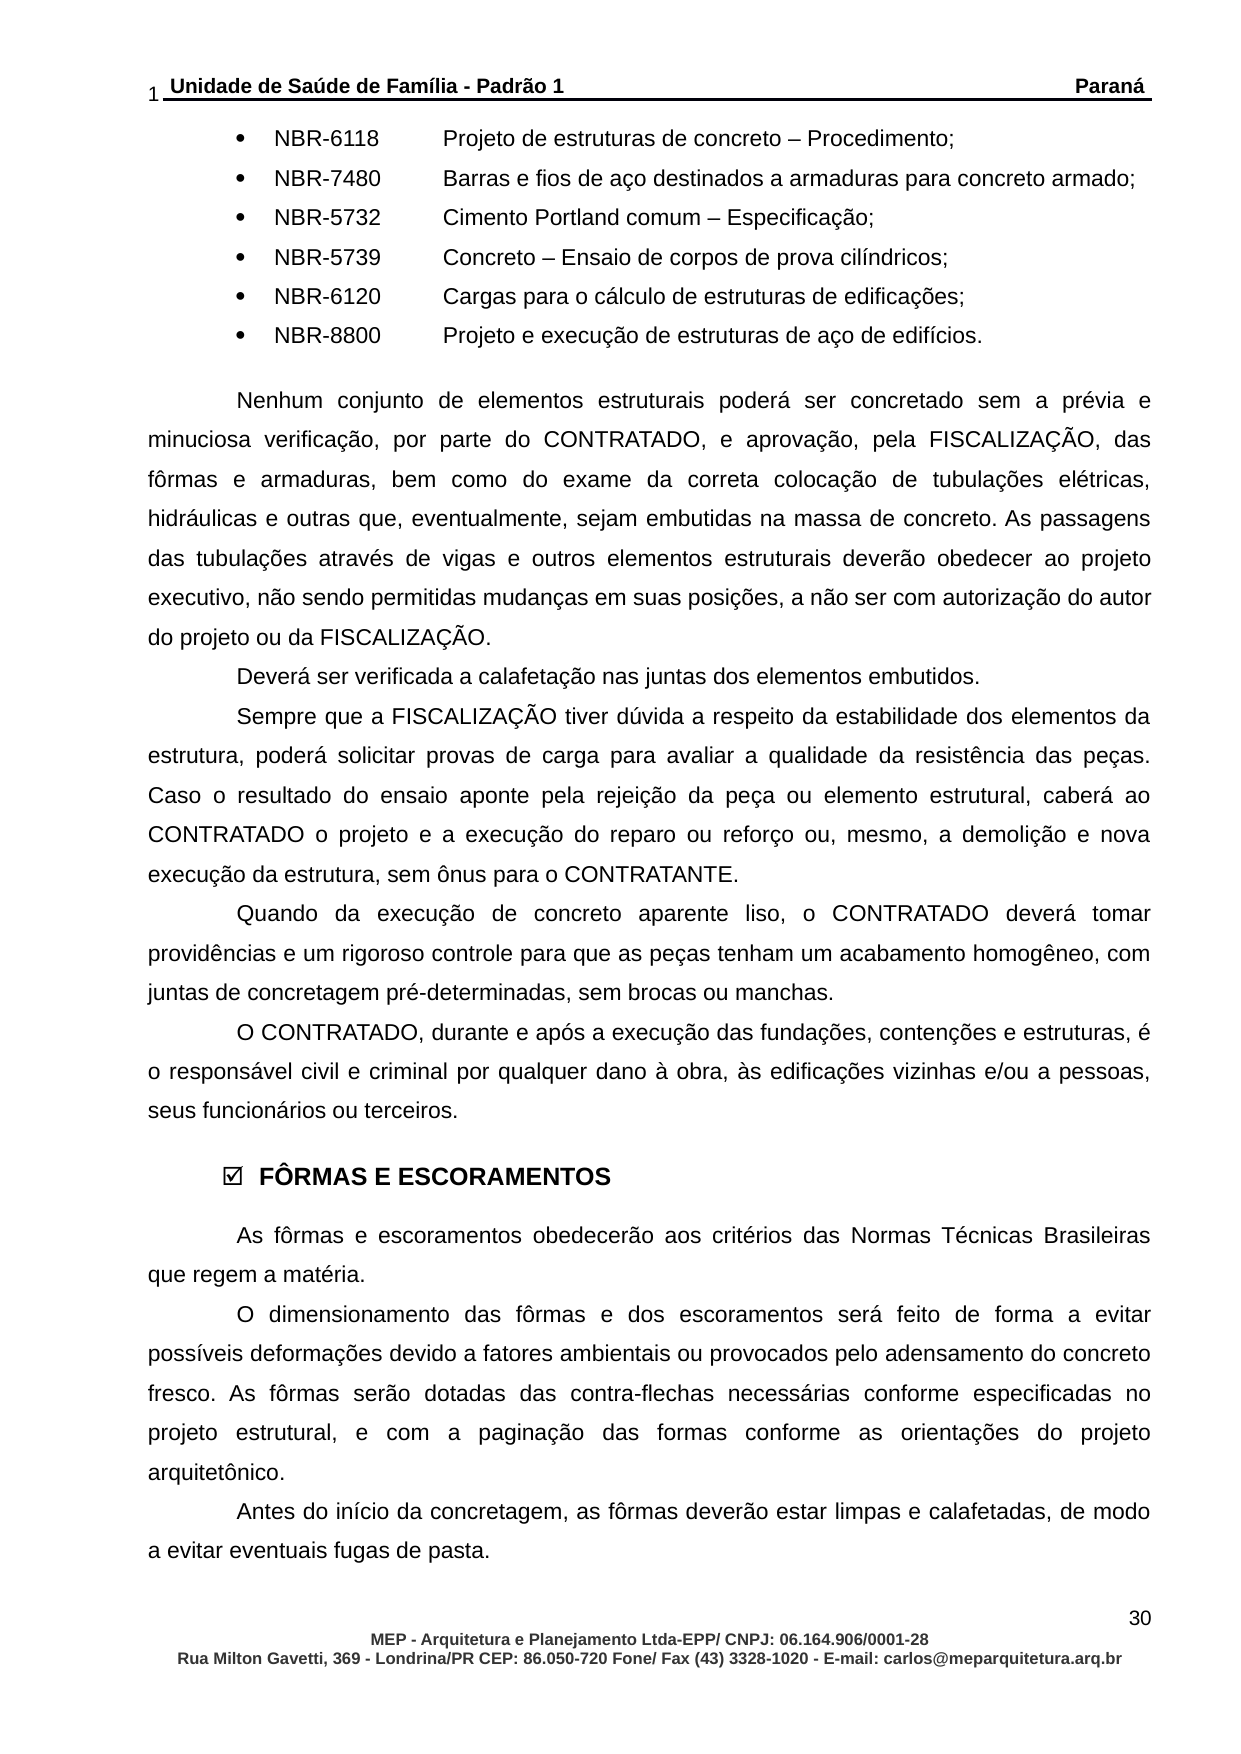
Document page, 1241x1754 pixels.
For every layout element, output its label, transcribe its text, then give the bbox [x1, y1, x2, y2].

list NBR-6118 Projeto de estruturas de concreto – Procedimento; [236, 125, 1152, 151]
text O dimensionamento das fôrmas e dos escoramentos será feito de forma a evitar possíveis deformações devido a fatores ambientais ou provocados pelo adensamento do concreto fresco. As fôrmas serão dotadas das contra-flechas necessárias conforme especificadas no projeto estrutural, e com a paginação das formas conforme as orientações do projeto arquitetônico. [148, 1301, 1152, 1485]
text Deverá ser verificada a calafetação nas juntas dos elementos embutidos. [148, 663, 1152, 689]
text Sempre que a FISCALIZAÇÃO tiver dúvida a respeito da estabilidade dos elementos da estrutura, poderá solicitar provas de carga para avaliar a qualidade da resistência das peças. Caso o resultado do ensaio aponte pela rejeição da peça ou elemento estrutural, caberá ao CONTRATADO o projeto e a execução do reparo ou reforço ou, mesmo, a demolição e nova execução da estrutura, sem ônus para o CONTRATANTE. [148, 703, 1152, 887]
list NBR-7480 Barras e fios de aço destinados a armaduras para concreto armado; [236, 164, 1152, 191]
list NBR-8800 Projeto e execução de estruturas de aço de edifícios. [236, 322, 1152, 349]
text O CONTRATADO, durante e após a execução das fundações, contenções e estruturas, é o responsável civil e criminal por qualquer dano à obra, às edificações vizinhas e/ou a pessoas, seus funcionários ou terceiros. [148, 1018, 1152, 1124]
list FÔRMAS E ESCORAMENTOS [221, 1162, 1152, 1191]
list NBR-5739 Concreto – Ensaio de corpos de prova cilíndricos; [236, 243, 1152, 270]
text Quando da execução de concreto aparente liso, o CONTRATADO deverá tomar providências e um rigoroso controle para que as peças tenham um acabamento homogêneo, com juntas de concretagem pré-determinadas, sem brocas ou manchas. [148, 900, 1152, 1005]
text Antes do início da concretagem, as fôrmas deverão estar limpas e calafetadas, de modo a evitar eventuais fugas de pasta. [148, 1498, 1152, 1564]
list NBR-6120 Cargas para o cálculo de estruturas de edificações; [236, 283, 1152, 309]
text As fôrmas e escoramentos obedecerão aos critérios das Normas Técnicas Brasileiras que regem a matéria. [148, 1222, 1152, 1287]
text Nenhum conjunto de elementos estruturais poderá ser concretado sem a prévia e minuciosa verificação, por parte do CONTRATADO, e aprovação, pela FISCALIZAÇÃO, das fôrmas e armaduras, bem como do exame da correta colocação de tubulações elétricas, hidráulicas e outras que, eventualmente, sejam embutidas na massa de concreto. As passagens das tubulações através de vigas e outros elementos estruturais deverão obedecer ao projeto executivo, não sendo permitidas mudanças em suas posições, a não ser com autorização do autor do projeto ou da FISCALIZAÇÃO. [148, 387, 1152, 650]
list NBR-5732 Cimento Portland comum – Especificação; [236, 204, 1152, 230]
